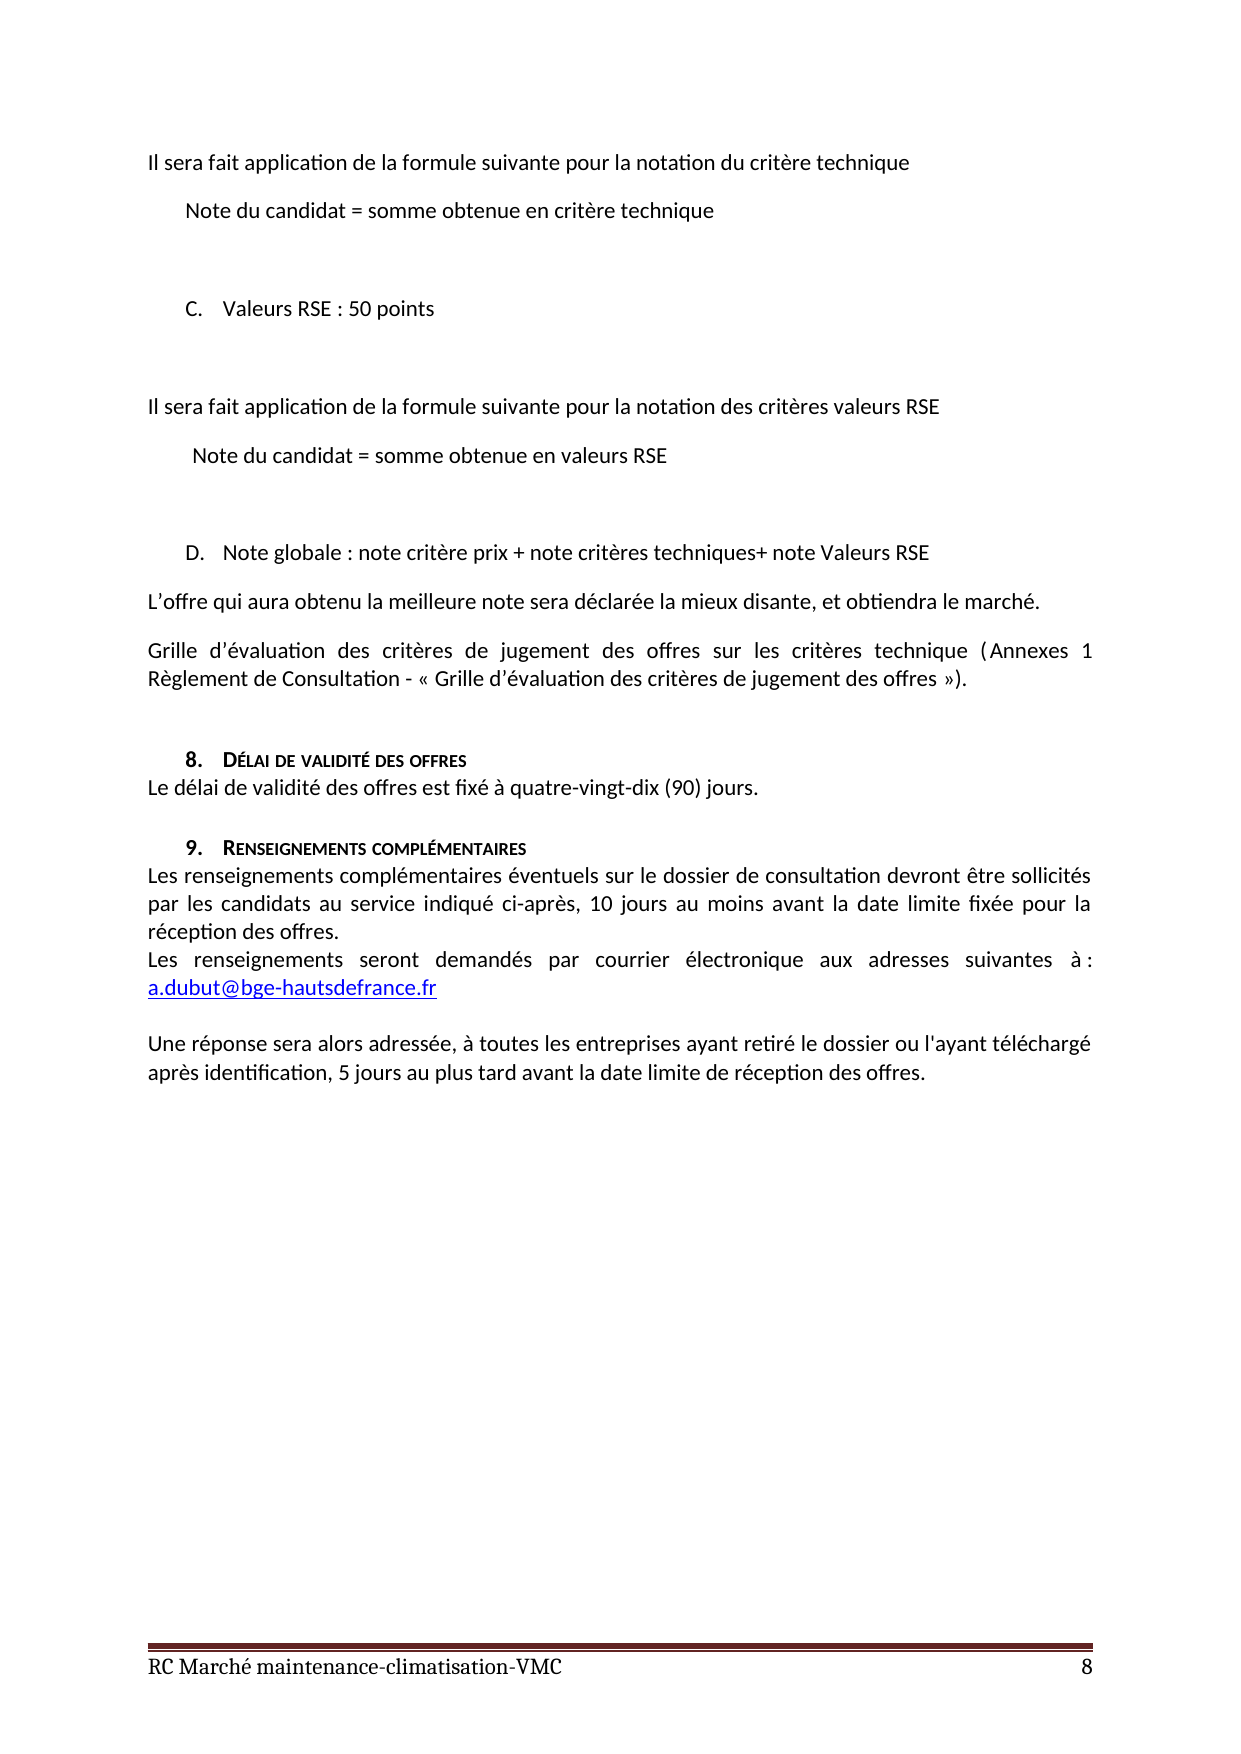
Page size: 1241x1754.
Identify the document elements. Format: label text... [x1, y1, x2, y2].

text L’offre qui aura obtenu la meilleure note sera déclarée la mieux disante, et obtiendra le marché. [148, 587, 1093, 615]
list Délai de validité des offres [185, 745, 1093, 773]
list Renseignements complémentaires [185, 833, 1093, 861]
text Les renseignements seront demandés par courrier électronique aux adresses suivantes à : a.dubut@bge-hautsdefrance.fr [148, 946, 1093, 1002]
text Il sera fait application de la formule suivante pour la notation du critère technique [148, 148, 1093, 176]
text Note du candidat = somme obtenue en critère technique [185, 196, 1093, 224]
text Note du candidat = somme obtenue en valeurs RSE [148, 441, 1093, 469]
text Le délai de validité des offres est fixé à quatre-vingt-dix (90) jours. [148, 773, 1093, 801]
text Grille d’évaluation des critères de jugement des offres sur les critères technique (Annexes 1 Règlement de Consultation - « Grille d’évaluation des critères de jugement des offres »). [148, 636, 1093, 692]
list Note globale : note critère prix + note critères techniques+ note Valeurs RSE [185, 538, 1093, 566]
list Valeurs RSE : 50 points [185, 294, 1093, 322]
text Les renseignements complémentaires éventuels sur le dossier de consultation devront être sollicités par les candidats au service indiqué ci-après, 10 jours au moins avant la date limite fixée pour la réception des offres. [148, 861, 1093, 946]
text Une réponse sera alors adressée, à toutes les entreprises ayant retiré le dossier ou l'ayant téléchargé après identification, 5 jours au plus tard avant la date limite de réception des offres. [148, 1029, 1093, 1086]
text Il sera fait application de la formule suivante pour la notation des critères valeurs RSE [148, 392, 1093, 420]
